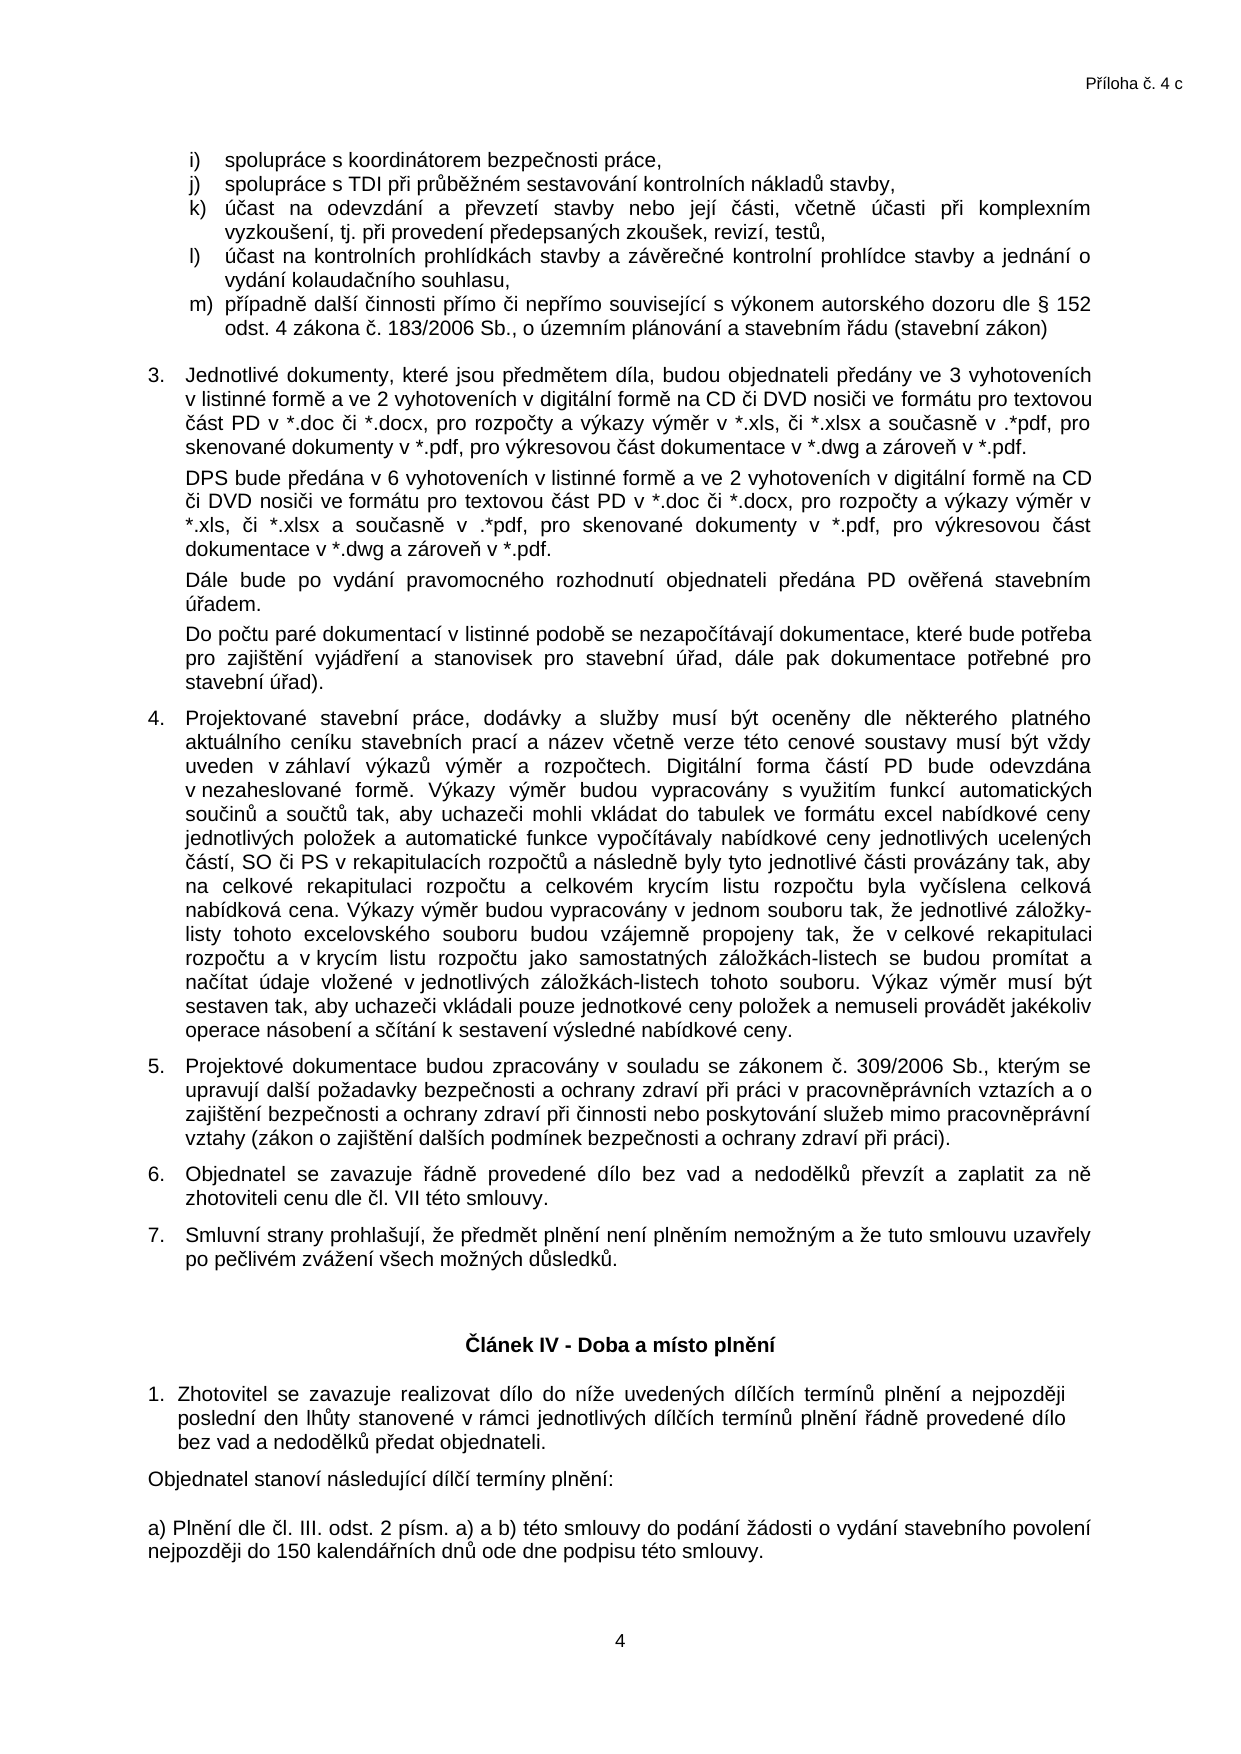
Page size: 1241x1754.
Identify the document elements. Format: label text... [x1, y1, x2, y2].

list případně další činnosti přímo či nepřímo související s výkonem autorského dozoru dle § 152 odst. 4 zákona č. 183/2006 Sb., o územním plánování a stavebním řádu (stavební zákon) [189, 291, 1092, 339]
list účast na kontrolních prohlídkách stavby a závěrečné kontrolní prohlídce stavby a jednání o vydání kolaudačního souhlasu, [189, 243, 1092, 291]
list Projektové dokumentace budou zpracovány v souladu se zákonem č. 309/2006 Sb., kterým se upravují další požadavky bezpečnosti a ochrany zdraví při práci v pracovněprávních vztazích a o zajištění bezpečnosti a ochrany zdraví při činnosti nebo poskytování služeb mimo pracovněprávní vztahy (zákon o zajištění dalších podmínek bezpečnosti a ochrany zdraví při práci). [148, 1054, 1092, 1150]
text Objednatel stanoví následující dílčí termíny plnění: [148, 1466, 1092, 1490]
list spolupráce s TDI při průběžném sestavování kontrolních nákladů stavby, [189, 172, 1092, 196]
list Projektované stavební práce, dodávky a služby musí být oceněny dle některého platného aktuálního ceníku stavebních prací a název včetně verze této cenové soustavy musí být vždy uveden v záhlaví výkazů výměr a rozpočtech. Digitální forma částí PD bude odevzdána v nezaheslované formě. Výkazy výměr budou vypracovány s využitím funkcí automatických součinů a součtů tak, aby uchazeči mohli vkládat do tabulek ve formátu excel nabídkové ceny jednotlivých položek a automatické funkce vypočítávaly nabídkové ceny jednotlivých ucelených částí, SO či PS v rekapitulacích rozpočtů a následně byly tyto jednotlivé části provázány tak, aby na celkové rekapitulaci rozpočtu a celkovém krycím listu rozpočtu byla vyčíslena celková nabídková cena. Výkazy výměr budou vypracovány v jednom souboru tak, že jednotlivé záložky-listy tohoto excelovského souboru budou vzájemně propojeny tak, že v celkové rekapitulaci rozpočtu a v krycím listu rozpočtu jako samostatných záložkách-listech se budou promítat a načítat údaje vložené v jednotlivých záložkách-listech tohoto souboru. Výkaz výměr musí být sestaven tak, aby uchazeči vkládali pouze jednotkové ceny položek a nemuseli provádět jakékoliv operace násobení a sčítání k sestavení výsledné nabídkové ceny. [148, 706, 1092, 1041]
text Dále bude po vydání pravomocného rozhodnutí objednateli předána PD ověřená stavebním úřadem. [185, 567, 1092, 615]
text Článek IV - Doba a místo plnění [148, 1333, 1092, 1357]
list Objednatel se zavazuje řádně provedené dílo bez vad a nedodělků převzít a zaplatit za ně zhotoviteli cenu dle čl. VII této smlouvy. [148, 1162, 1092, 1210]
text Do počtu paré dokumentací v listinné podobě se nezapočítávají dokumentace, které bude potřeba pro zajištění vyjádření a stanovisek pro stavební úřad, dále pak dokumentace potřebné pro stavební úřad). [185, 622, 1092, 693]
text a) Plnění dle čl. III. odst. 2 písm. a) a b) této smlouvy do podání žádosti o vydání stavebního povolení nejpozději do 150 kalendářních dnů ode dne podpisu této smlouvy. [148, 1515, 1092, 1563]
text DPS bude předána v 6 vyhotoveních v listinné formě a ve 2 vyhotoveních v digitální formě na CD či DVD nosiči ve formátu pro textovou část PD v *.doc či *.docx, pro rozpočty a výkazy výměr v *.xls, či *.xlsx a současně v .*pdf, pro skenované dokumenty v *.pdf, pro výkresovou část dokumentace v *.dwg a zároveň v *.pdf. [185, 465, 1092, 561]
list spolupráce s koordinátorem bezpečnosti práce, [189, 148, 1092, 172]
list Zhotovitel se zavazuje realizovat dílo do níže uvedených dílčích termínů plnění a nejpozději poslední den lhůty stanovené v rámci jednotlivých dílčích termínů plnění řádně provedené dílo bez vad a nedodělků předat objednateli. [148, 1382, 1067, 1454]
list účast na odevzdání a převzetí stavby nebo její části, včetně účasti při komplexním vyzkoušení, tj. při provedení předepsaných zkoušek, revizí, testů, [189, 196, 1092, 243]
list Jednotlivé dokumenty, které jsou předmětem díla, budou objednateli předány ve 3 vyhotoveních v listinné formě a ve 2 vyhotoveních v digitální formě na CD či DVD nosiči ve formátu pro textovou část PD v *.doc či *.docx, pro rozpočty a výkazy výměr v *.xls, či *.xlsx a současně v .*pdf, pro skenované dokumenty v *.pdf, pro výkresovou část dokumentace v *.dwg a zároveň v *.pdf. [148, 363, 1092, 459]
list Smluvní strany prohlašují, že předmět plnění není plněním nemožným a že tuto smlouvu uzavřely po pečlivém zvážení všech možných důsledků. [148, 1223, 1092, 1271]
